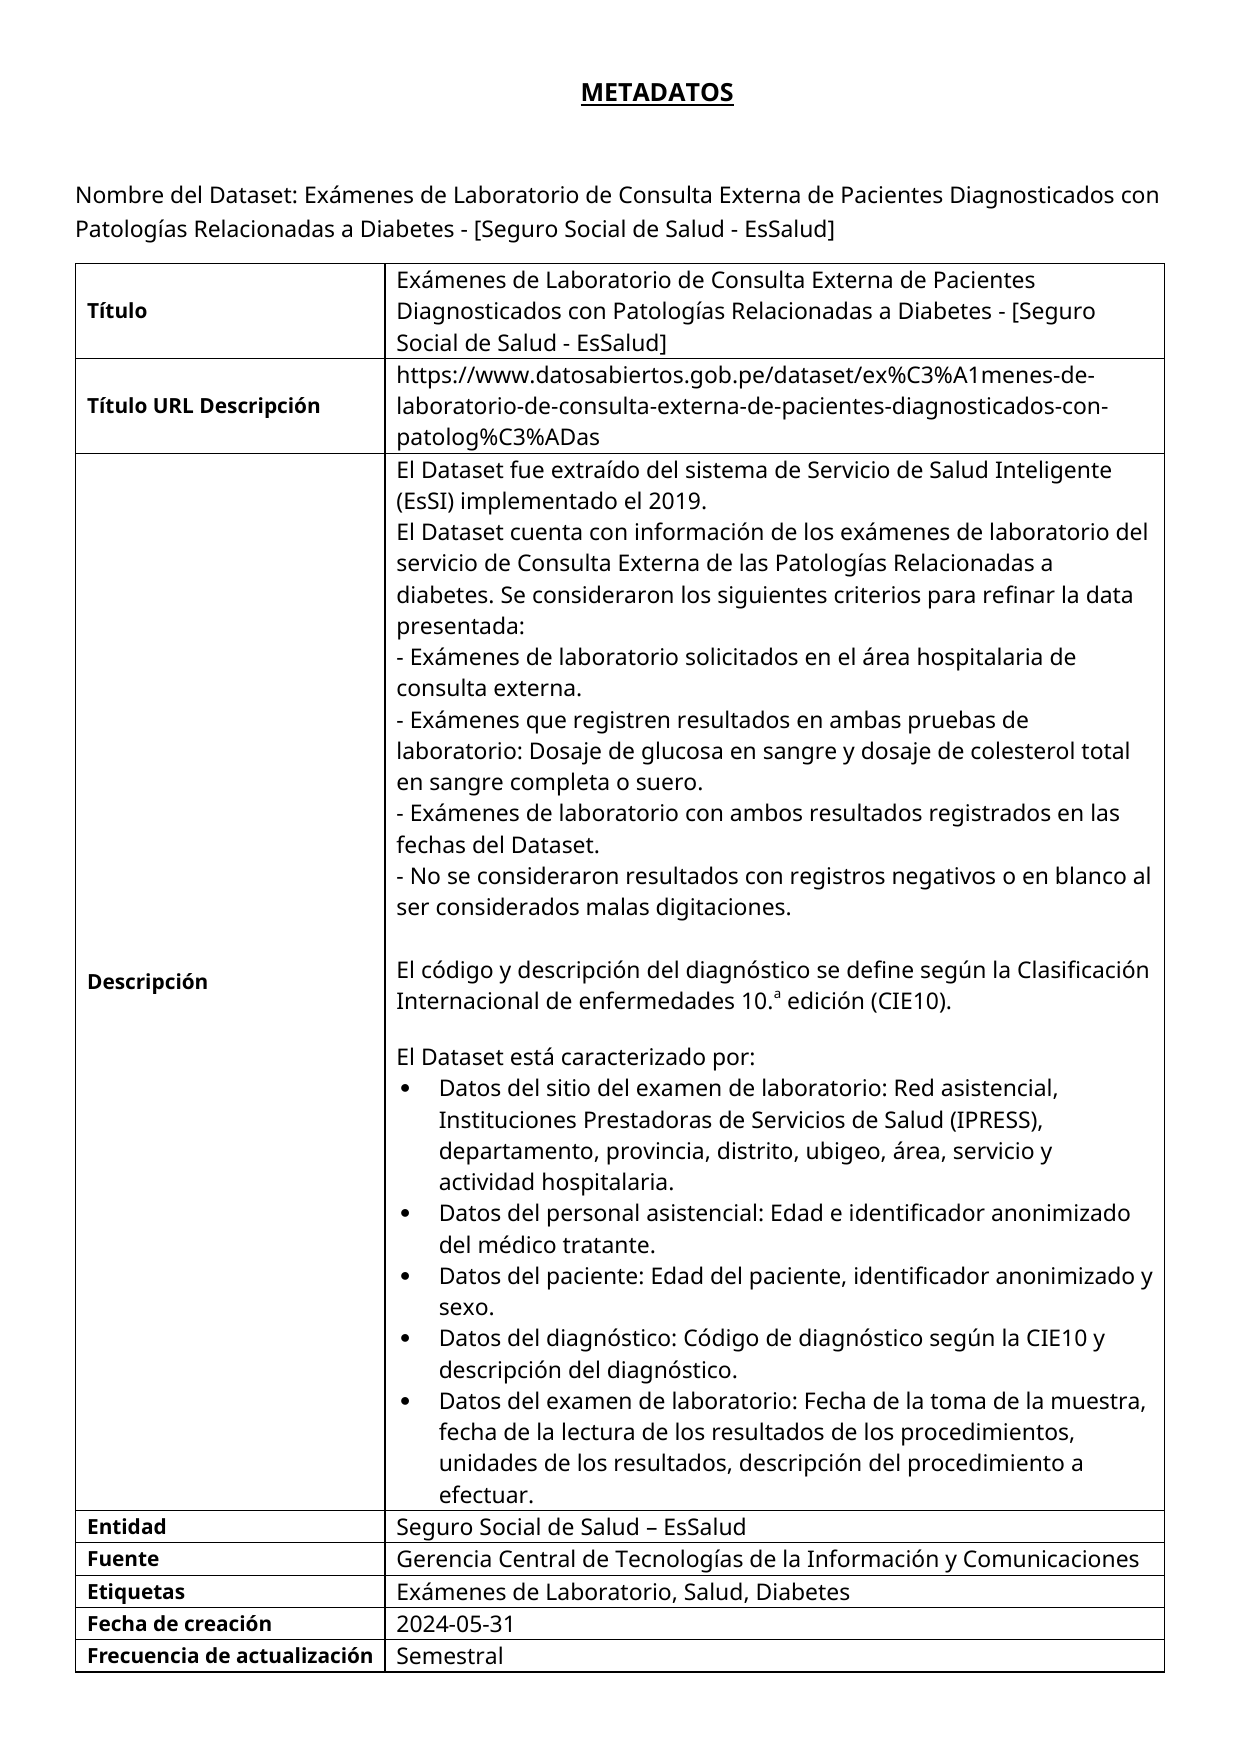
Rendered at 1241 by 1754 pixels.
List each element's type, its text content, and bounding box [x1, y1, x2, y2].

table_cell Gerencia Central de Tecnologías de la Información y Comunicaciones [386, 1543, 1164, 1574]
table_header Título [76, 264, 384, 358]
text METADATOS [75, 75, 1165, 109]
table_cell Seguro Social de Salud – EsSalud [386, 1511, 1164, 1542]
table_cell Fuente [76, 1543, 384, 1574]
table_cell Descripción [76, 454, 384, 1510]
table_cell Frecuencia de actualización [76, 1640, 384, 1671]
table_cell El Dataset fue extraído del sistema de Servicio de Salud Inteligente (EsSI) implementado el 2019. El Dataset cuenta con información de los exámenes de laboratorio del servicio de Consulta Externa de las Patologías Relacionadas a diabetes. Se consideraron los siguientes criterios para refinar la data presentada: - Exámenes de laboratorio solicitados en el área hospitalaria de consulta externa. - Exámenes que registren resultados en ambas pruebas de laboratorio: Dosaje de glucosa en sangre y dosaje de colesterol total en sangre completa o suero. - Exámenes de laboratorio con ambos resultados registrados en las fechas del Dataset. - No se consideraron resultados con registros negativos o en blanco al ser considerados malas digitaciones. El código y descripción del diagnóstico se define según la Clasificación Internacional de enfermedades 10.a edición (CIE10). El Dataset está caracterizado por: Datos del sitio del examen de laboratorio: Red asistencial, Instituciones Prestadoras de Servicios de Salud (IPRESS), departamento, provincia, distrito, ubigeo, área, servicio y actividad hospitalaria. Datos del personal asistencial: Edad e identificador anonimizado del médico tratante. Datos del paciente: Edad del paciente, identificador anonimizado y sexo. Datos del diagnóstico: Código de diagnóstico según la CIE10 y descripción del diagnóstico. Datos del examen de laboratorio: Fecha de la toma de la muestra, fecha de la lectura de los resultados de los procedimientos, unidades de los resultados, descripción del procedimiento a efectuar. [386, 454, 1164, 1510]
table_cell Fecha de creación [76, 1608, 384, 1639]
table_header Exámenes de Laboratorio de Consulta Externa de Pacientes Diagnosticados con Patologías Relacionadas a Diabetes - [Seguro Social de Salud - EsSalud] [386, 264, 1164, 358]
table_cell Título URL Descripción [76, 359, 384, 453]
text Nombre del Dataset: Exámenes de Laboratorio de Consulta Externa de Pacientes Diagnosticados con Patologías Relacionadas a Diabetes - [Seguro Social de Salud - EsSalud] [75, 179, 1165, 244]
table_cell Semestral [386, 1640, 1164, 1671]
table_cell Etiquetas [76, 1576, 384, 1607]
table_cell 2024-05-31 [386, 1608, 1164, 1639]
table_cell https://www.datosabiertos.gob.pe/dataset/ex%C3%A1menes-de-laboratorio-de-consulta-externa-de-pacientes-diagnosticados-con-patolog%C3%ADas [386, 359, 1164, 453]
table_cell Entidad [76, 1511, 384, 1542]
table_cell Exámenes de Laboratorio, Salud, Diabetes [386, 1576, 1164, 1607]
